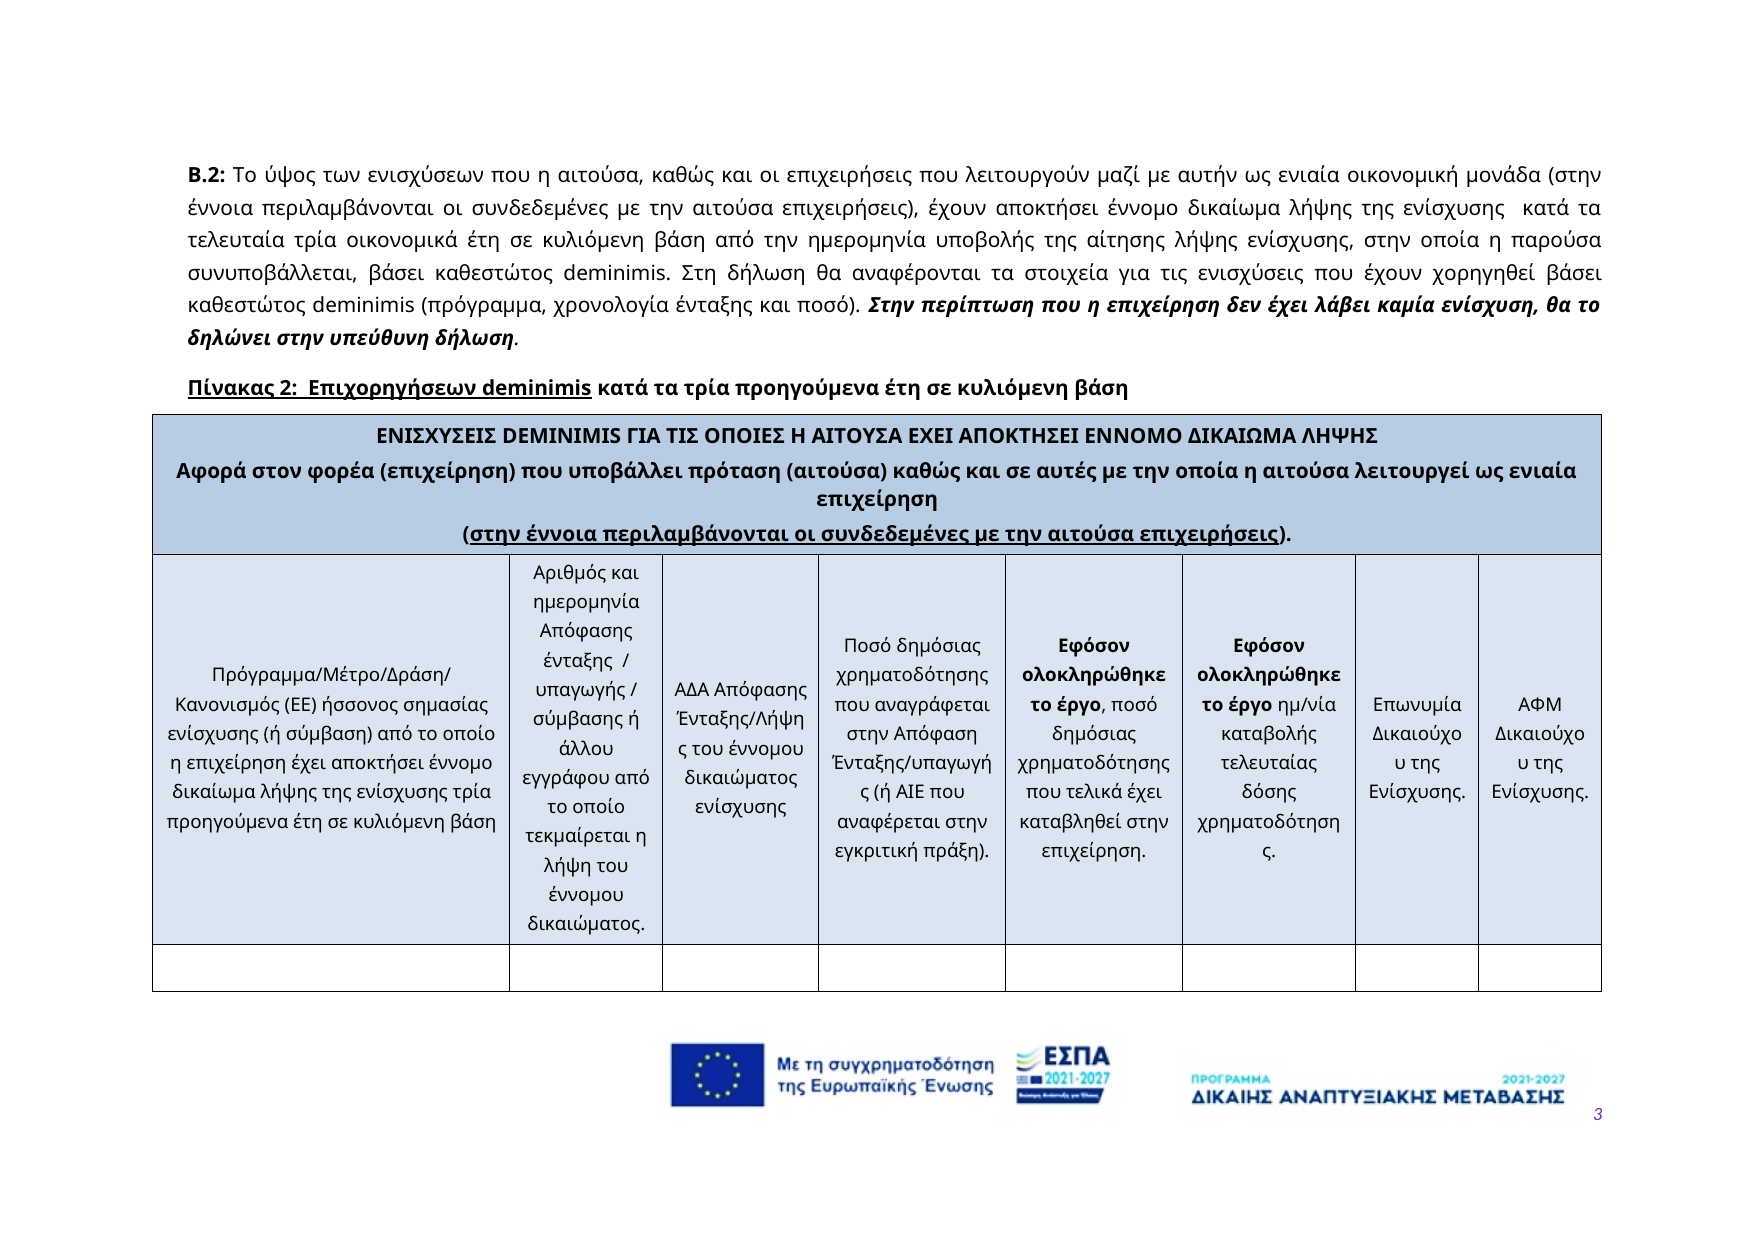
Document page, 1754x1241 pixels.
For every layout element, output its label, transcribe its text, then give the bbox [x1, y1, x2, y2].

table_cell [510, 945, 662, 991]
table_cell Επωνυμία Δικαιούχου της Ενίσχυσης. [1356, 555, 1478, 944]
text Πίνακας 2: Επιχορηγήσεων deminimis κατά τα τρία προηγούμενα έτη σε κυλιόμενη βάση [187, 368, 1604, 402]
table_cell [1006, 945, 1182, 991]
table_cell Εφόσον ολοκληρώθηκε το έργο ημ/νία καταβολής τελευταίας δόσης χρηματοδότησης. [1183, 555, 1355, 944]
table_cell Πρόγραμμα/Μέτρο/Δράση/Κανονισμός (ΕΕ) ήσσονος σημασίας ενίσχυσης (ή σύμβαση) από το οποίο η επιχείρηση έχει αποκτήσει έννομο δικαίωμα λήψης της ενίσχυσης τρία προηγούμενα έτη σε κυλιόμενη βάση [153, 555, 509, 944]
picture [642, 1025, 1593, 1121]
table_cell Ποσό δημόσιας χρηματοδότησης που αναγράφεται στην Απόφαση Ένταξης/υπαγωγής (ή ΑΙΕ που αναφέρεται στην εγκριτική πράξη). [819, 555, 1005, 944]
table_cell ΑΔΑ Απόφασης Ένταξης/Λήψης του έννομου δικαιώματος ενίσχυσης [663, 555, 818, 944]
table_header ΕΝΙΣΧΥΣΕΙΣ DEMINIMIS ΓΙΑ ΤΙΣ ΟΠΟΙΕΣ Η ΑΙΤΟΥΣΑ ΕΧΕΙ ΑΠΟΚΤΗΣΕΙ ΕΝΝΟΜΟ ΔΙΚΑΙΩΜΑ ΛΗΨΗΣ Αφορά στον φορέα (επιχείρηση) που υποβάλλει πρόταση (αιτούσα) καθώς και σε αυτές με την οποία η αιτούσα λειτουργεί ως ενιαία επιχείρηση (στην έννοια περιλαμβάνονται οι συνδεδεμένες με την αιτούσα επιχειρήσεις). [153, 415, 1601, 554]
text Β.2: Το ύψος των ενισχύσεων που η αιτούσα, καθώς και οι επιχειρήσεις που λειτουργούν μαζί με αυτήν ως ενιαία οικονομική μονάδα (στην έννοια περιλαμβάνονται οι συνδεδεμένες με την αιτούσα επιχειρήσεις), έχουν αποκτήσει έννομο δικαίωμα λήψης της ενίσχυσης κατά τα τελευταία τρία οικονομικά έτη σε κυλιόμενη βάση από την ημερομηνία υποβολής της αίτησης λήψης ενίσχυσης, στην οποία η παρούσα συνυποβάλλεται, βάσει καθεστώτος deminimis. Στη δήλωση θα αναφέρονται τα στοιχεία για τις ενισχύσεις που έχουν χορηγηθεί βάσει καθεστώτος deminimis (πρόγραμμα, χρονολογία ένταξης και ποσό). Στην περίπτωση που η επιχείρηση δεν έχει λάβει καμία ενίσχυση, θα το δηλώνει στην υπεύθυνη δήλωση. [187, 160, 1604, 352]
table_cell [1479, 945, 1601, 991]
table_cell [1183, 945, 1355, 991]
table_cell Αριθμός και ημερομηνία Απόφασης ένταξης / υπαγωγής / σύμβασης ή άλλου εγγράφου από το οποίο τεκμαίρεται η λήψη του έννομου δικαιώματος. [510, 555, 662, 944]
table_cell [663, 945, 818, 991]
table_cell [153, 945, 509, 991]
table_cell [819, 945, 1005, 991]
table_cell [1356, 945, 1478, 991]
table_cell ΑΦΜ Δικαιούχου της Ενίσχυσης. [1479, 555, 1601, 944]
table_cell Εφόσον ολοκληρώθηκε το έργο, ποσό δημόσιας χρηματοδότησης που τελικά έχει καταβληθεί στην επιχείρηση. [1006, 555, 1182, 944]
